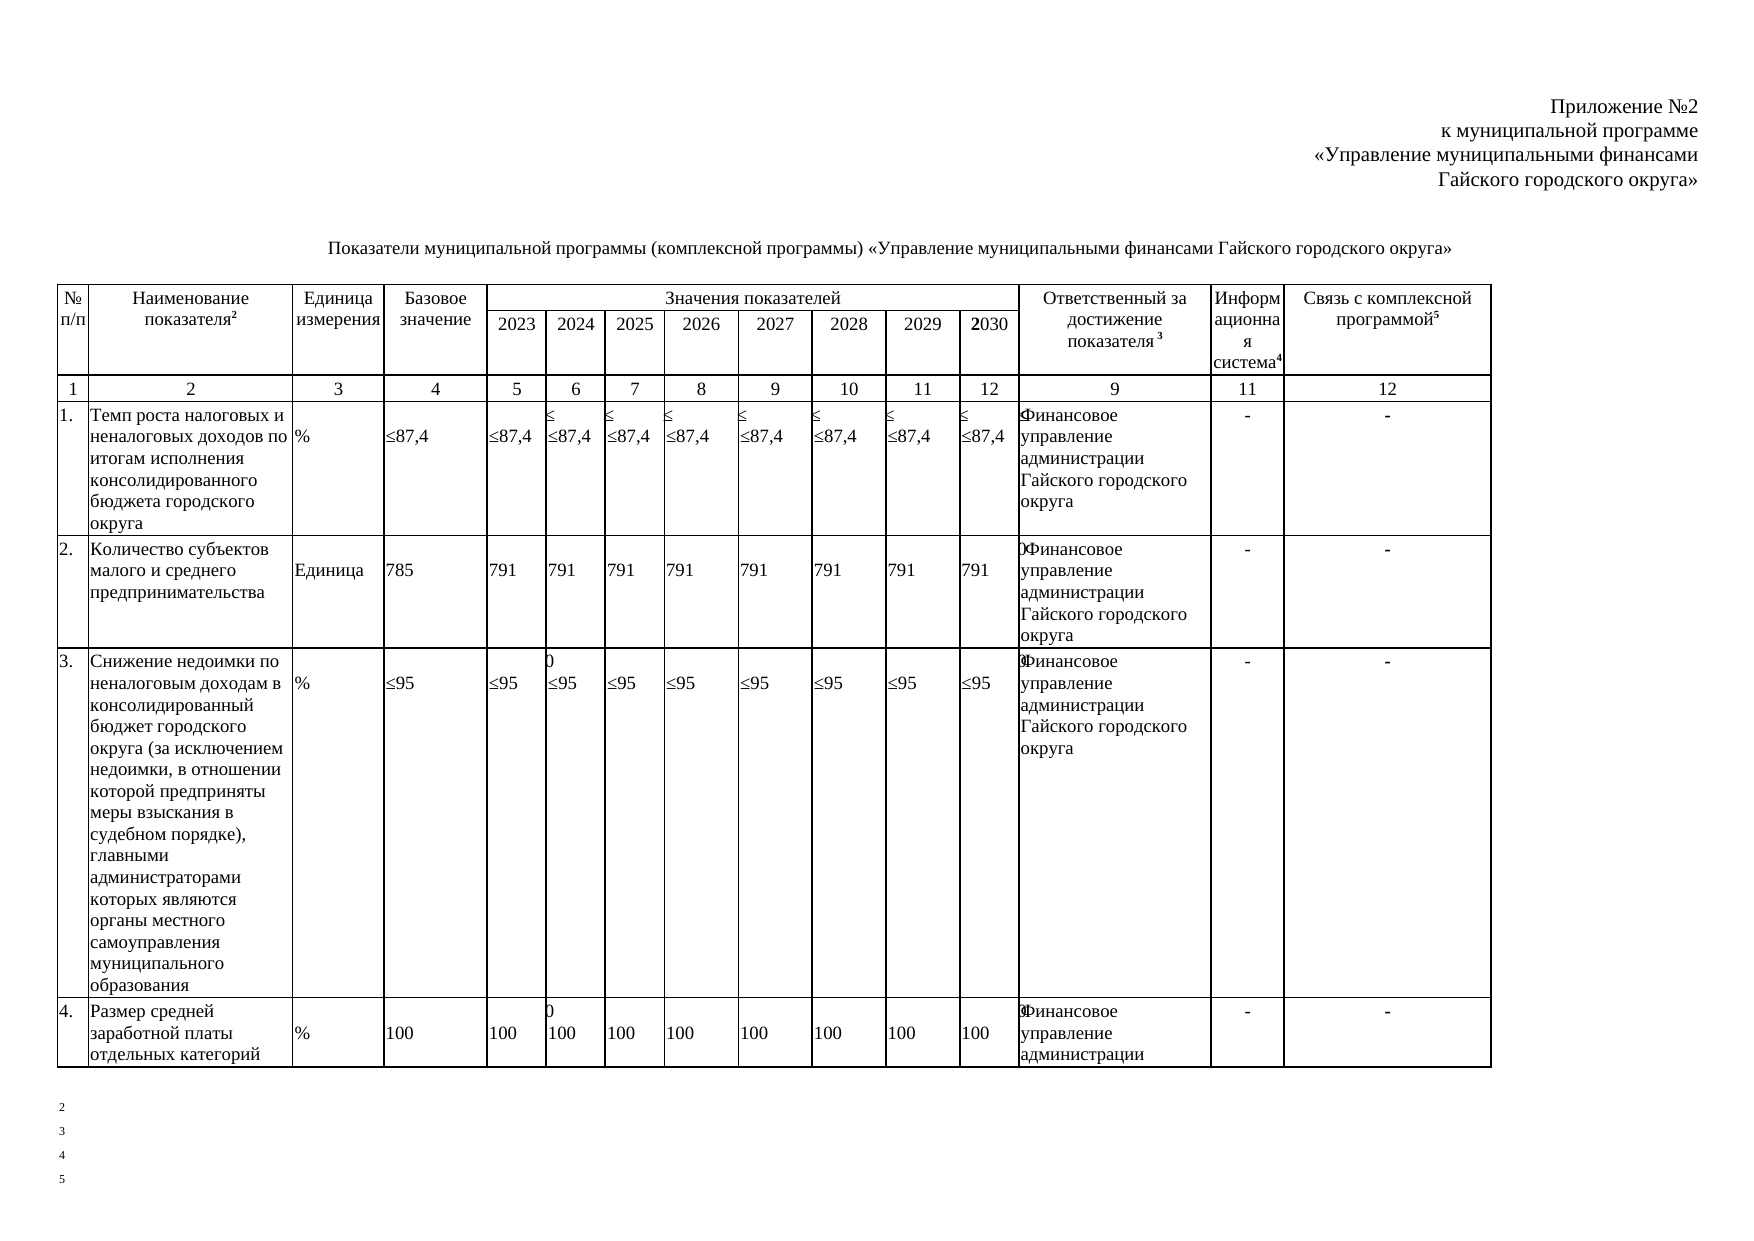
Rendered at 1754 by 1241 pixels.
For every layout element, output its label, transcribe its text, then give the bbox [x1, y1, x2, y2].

table_cell ≤95 [665, 649, 738, 997]
text Гайского городского округа» [59, 166, 1698, 191]
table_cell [1020, 998, 1210, 1066]
table_cell - [1212, 536, 1283, 647]
table_cell 100 [385, 998, 486, 1066]
table_cell 12 [1285, 376, 1490, 401]
table_cell ≤87,4 [385, 402, 486, 535]
table_cell 0≤95 [488, 649, 545, 997]
table_cell 6 [547, 376, 604, 401]
table_cell 0791 [961, 536, 1018, 647]
table_cell 2023 [488, 311, 545, 374]
table_cell 0100 [961, 998, 1018, 1066]
table_cell ≤95 [547, 649, 604, 997]
table_cell 9 [739, 376, 811, 401]
table_cell 1 [58, 376, 88, 401]
table_cell 0≤95 [961, 649, 1018, 997]
table_cell 100 [665, 998, 738, 1066]
table_cell - [1285, 649, 1490, 997]
table_cell ≤≤87,4 [606, 402, 664, 535]
table_cell - [1212, 402, 1283, 535]
table_cell Темп роста налоговых и неналоговых доходов по итогам исполнения консолидированного бюджета городского округа [89, 402, 292, 535]
text к муниципальной программе [59, 118, 1698, 142]
table_cell 785 [385, 536, 486, 647]
table_cell ≤≤87,4 [665, 402, 738, 535]
table_cell 2028 [813, 311, 885, 374]
table_cell 2025 [606, 311, 664, 374]
table_cell 4. [58, 998, 88, 1066]
table_cell 4 [385, 376, 486, 401]
table_cell ≤95 [606, 649, 664, 997]
table_cell 11 [1212, 376, 1283, 401]
table_cell 7 [606, 376, 664, 401]
table_cell Единица [293, 536, 383, 647]
table_cell 2 [89, 376, 292, 401]
table_cell 791 [547, 536, 604, 647]
table_cell % [293, 649, 383, 997]
table_cell ≤95 [739, 649, 811, 997]
table_cell 100 [547, 998, 604, 1066]
table_cell 100 [739, 998, 811, 1066]
table_cell ≤≤87,4 [813, 402, 885, 535]
table_cell Финансовое управление администрации Гайского городского округа [1020, 649, 1210, 997]
table_cell ≤95 [385, 649, 486, 997]
table_header № п/п [58, 285, 88, 374]
table_cell ≤≤87,4 [547, 402, 604, 535]
table_cell ≤≤87,4 [488, 402, 545, 535]
table_header Наименование показателя [89, 285, 292, 374]
table_header Ответственный за достижение показателя [1020, 285, 1210, 374]
table_header Базовое значение [385, 285, 486, 374]
table_cell % [293, 998, 383, 1066]
table_cell - [1285, 536, 1490, 647]
table_cell 3 [293, 376, 383, 401]
table_header Связь с комплексной программой [1285, 285, 1490, 374]
table_cell 2026 [665, 311, 738, 374]
table_cell - [1212, 649, 1283, 997]
table_cell ≤≤87,4 [887, 402, 959, 535]
table_cell ≤≤87,4 [961, 402, 1018, 535]
table_cell 2029 [887, 311, 959, 374]
table_cell 2027 [739, 311, 811, 374]
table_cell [89, 998, 292, 1066]
table_cell ≤95 [887, 649, 959, 997]
table_cell 2. [58, 536, 88, 647]
table_cell ≤95 [813, 649, 885, 997]
table_cell 11 [887, 376, 959, 401]
table_cell 791 [488, 536, 545, 647]
table_cell 791 [665, 536, 738, 647]
table_cell Снижение недоимки по неналоговым доходам в консолидированный бюджет городского округа (за исключением недоимки, в отношении которой предприняты меры взыскания в судебном порядке), главными администраторами которых являются органы местного самоуправления муниципального образования [89, 649, 292, 997]
table_cell 791 [813, 536, 885, 647]
table_cell 3. [58, 649, 88, 997]
text Приложение №2 [59, 94, 1698, 118]
table_cell 100 [887, 998, 959, 1066]
table_cell 100 [606, 998, 664, 1066]
text «Управление муниципальными финансами [59, 142, 1698, 166]
table_cell 2024 [547, 311, 604, 374]
table_cell ≤≤87,4 [739, 402, 811, 535]
table_cell 8 [665, 376, 738, 401]
table_cell - [1285, 402, 1490, 535]
table_cell - [1285, 998, 1490, 1066]
table_cell 5 [488, 376, 545, 401]
text Показатели муниципальной программы (комплексной программы) «Управление муниципальными финансами Гайского городского округа» [87, 237, 1694, 258]
table_cell 0100 [488, 998, 545, 1066]
table_header Значения показателей [488, 285, 1018, 310]
table_cell 12 [961, 376, 1018, 401]
table_cell 791 [606, 536, 664, 647]
table_cell 10 [813, 376, 885, 401]
table_cell 9 [1020, 376, 1210, 401]
table_cell 1. [58, 402, 88, 535]
table_cell 2030 [961, 311, 1018, 374]
table_cell Количество субъектов малого и среднего предпринимательства [89, 536, 292, 647]
table_cell Финансовое управление администрации Гайского городского округа [1020, 536, 1210, 647]
table_cell 791 [739, 536, 811, 647]
table_cell Финансовое управление администрации Гайского городского округа [1020, 402, 1210, 535]
table_cell 100 [813, 998, 885, 1066]
table_cell % [293, 402, 383, 535]
table_header Информационная система [1212, 285, 1283, 374]
table_header Единица измерения [293, 285, 383, 374]
table_cell - [1212, 998, 1283, 1066]
table_cell 791 [887, 536, 959, 647]
